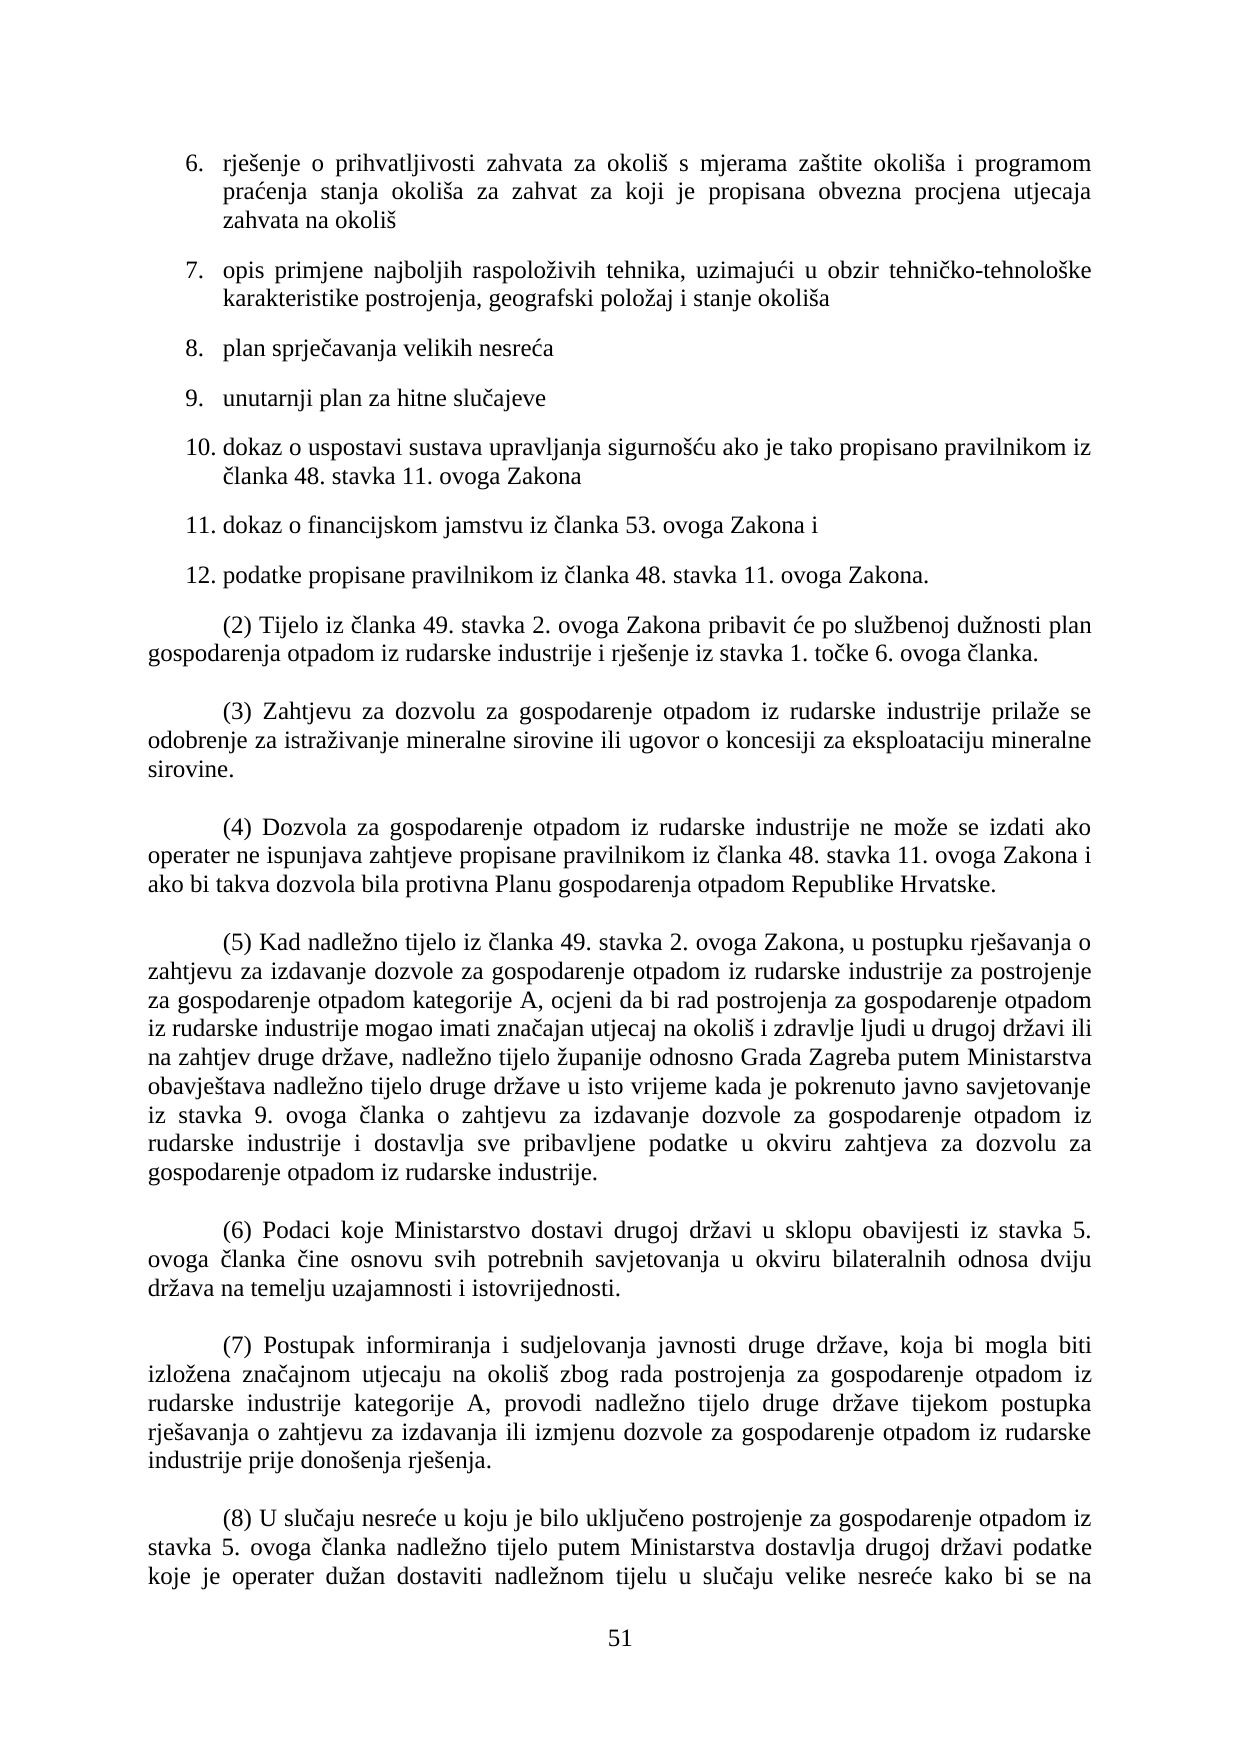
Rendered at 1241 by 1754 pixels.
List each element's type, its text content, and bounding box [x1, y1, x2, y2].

list unutarnji plan za hitne slučajeve [185, 383, 1093, 411]
text (4) Dozvola za gospodarenje otpadom iz rudarske industrije ne može se izdati ako operater ne ispunjava zahtjeve propisane pravilnikom iz članka 48. stavka 11. ovoga Zakona i ako bi takva dozvola bila protivna Planu gospodarenja otpadom Republike Hrvatske. [148, 812, 1093, 898]
list dokaz o uspostavi sustava upravljanja sigurnošću ako je tako propisano pravilnikom iz članka 48. stavka 11. ovoga Zakona [185, 432, 1093, 490]
list dokaz o financijskom jamstvu iz članka 53. ovoga Zakona i [185, 511, 1093, 539]
list rješenje o prihvatljivosti zahvata za okoliš s mjerama zaštite okoliša i programom praćenja stanja okoliša za zahvat za koji je propisana obvezna procjena utjecaja zahvata na okoliš [185, 148, 1093, 234]
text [148, 1503, 1093, 1590]
text (7) Postupak informiranja i sudjelovanja javnosti druge države, koja bi mogla biti izložena značajnom utjecaju na okoliš zbog rada postrojenja za gospodarenje otpadom iz rudarske industrije kategorije A, provodi nadležno tijelo druge države tijekom postupka rješavanja o zahtjevu za izdavanja ili izmjenu dozvole za gospodarenje otpadom iz rudarske industrije prije donošenja rješenja. [148, 1331, 1093, 1474]
text (5) Kad nadležno tijelo iz članka 49. stavka 2. ovoga Zakona, u postupku rješavanja o zahtjevu za izdavanje dozvole za gospodarenje otpadom iz rudarske industrije za postrojenje za gospodarenje otpadom kategorije A, ocjeni da bi rad postrojenja za gospodarenje otpadom iz rudarske industrije mogao imati značajan utjecaj na okoliš i zdravlje ljudi u drugoj državi ili na zahtjev druge države, nadležno tijelo županije odnosno Grada Zagreba putem Ministarstva obavještava nadležno tijelo druge države u isto vrijeme kada je pokrenuto javno savjetovanje iz stavka 9. ovoga članka o zahtjevu za izdavanje dozvole za gospodarenje otpadom iz rudarske industrije i dostavlja sve pribavljene podatke u okviru zahtjeva za dozvolu za gospodarenje otpadom iz rudarske industrije. [148, 927, 1093, 1186]
list podatke propisane pravilnikom iz članka 48. stavka 11. ovoga Zakona. [185, 560, 1093, 589]
text (6) Podaci koje Ministarstvo dostavi drugoj državi u sklopu obavijesti iz stavka 5. ovoga članka čine osnovu svih potrebnih savjetovanja u okviru bilateralnih odnosa dviju država na temelju uzajamnosti i istovrijednosti. [148, 1215, 1093, 1301]
text (2) Tijelo iz članka 49. stavka 2. ovoga Zakona pribavit će po službenoj dužnosti plan gospodarenja otpadom iz rudarske industrije i rješenje iz stavka 1. točke 6. ovoga članka. [148, 610, 1093, 667]
text (3) Zahtjevu za dozvolu za gospodarenje otpadom iz rudarske industrije prilaže se odobrenje za istraživanje mineralne sirovine ili ugovor o koncesiji za eksploataciju mineralne sirovine. [148, 696, 1093, 783]
list opis primjene najboljih raspoloživih tehnika, uzimajući u obzir tehničko-tehnološke karakteristike postrojenja, geografski položaj i stanje okoliša [185, 255, 1093, 312]
list plan sprječavanja velikih nesreća [185, 333, 1093, 362]
